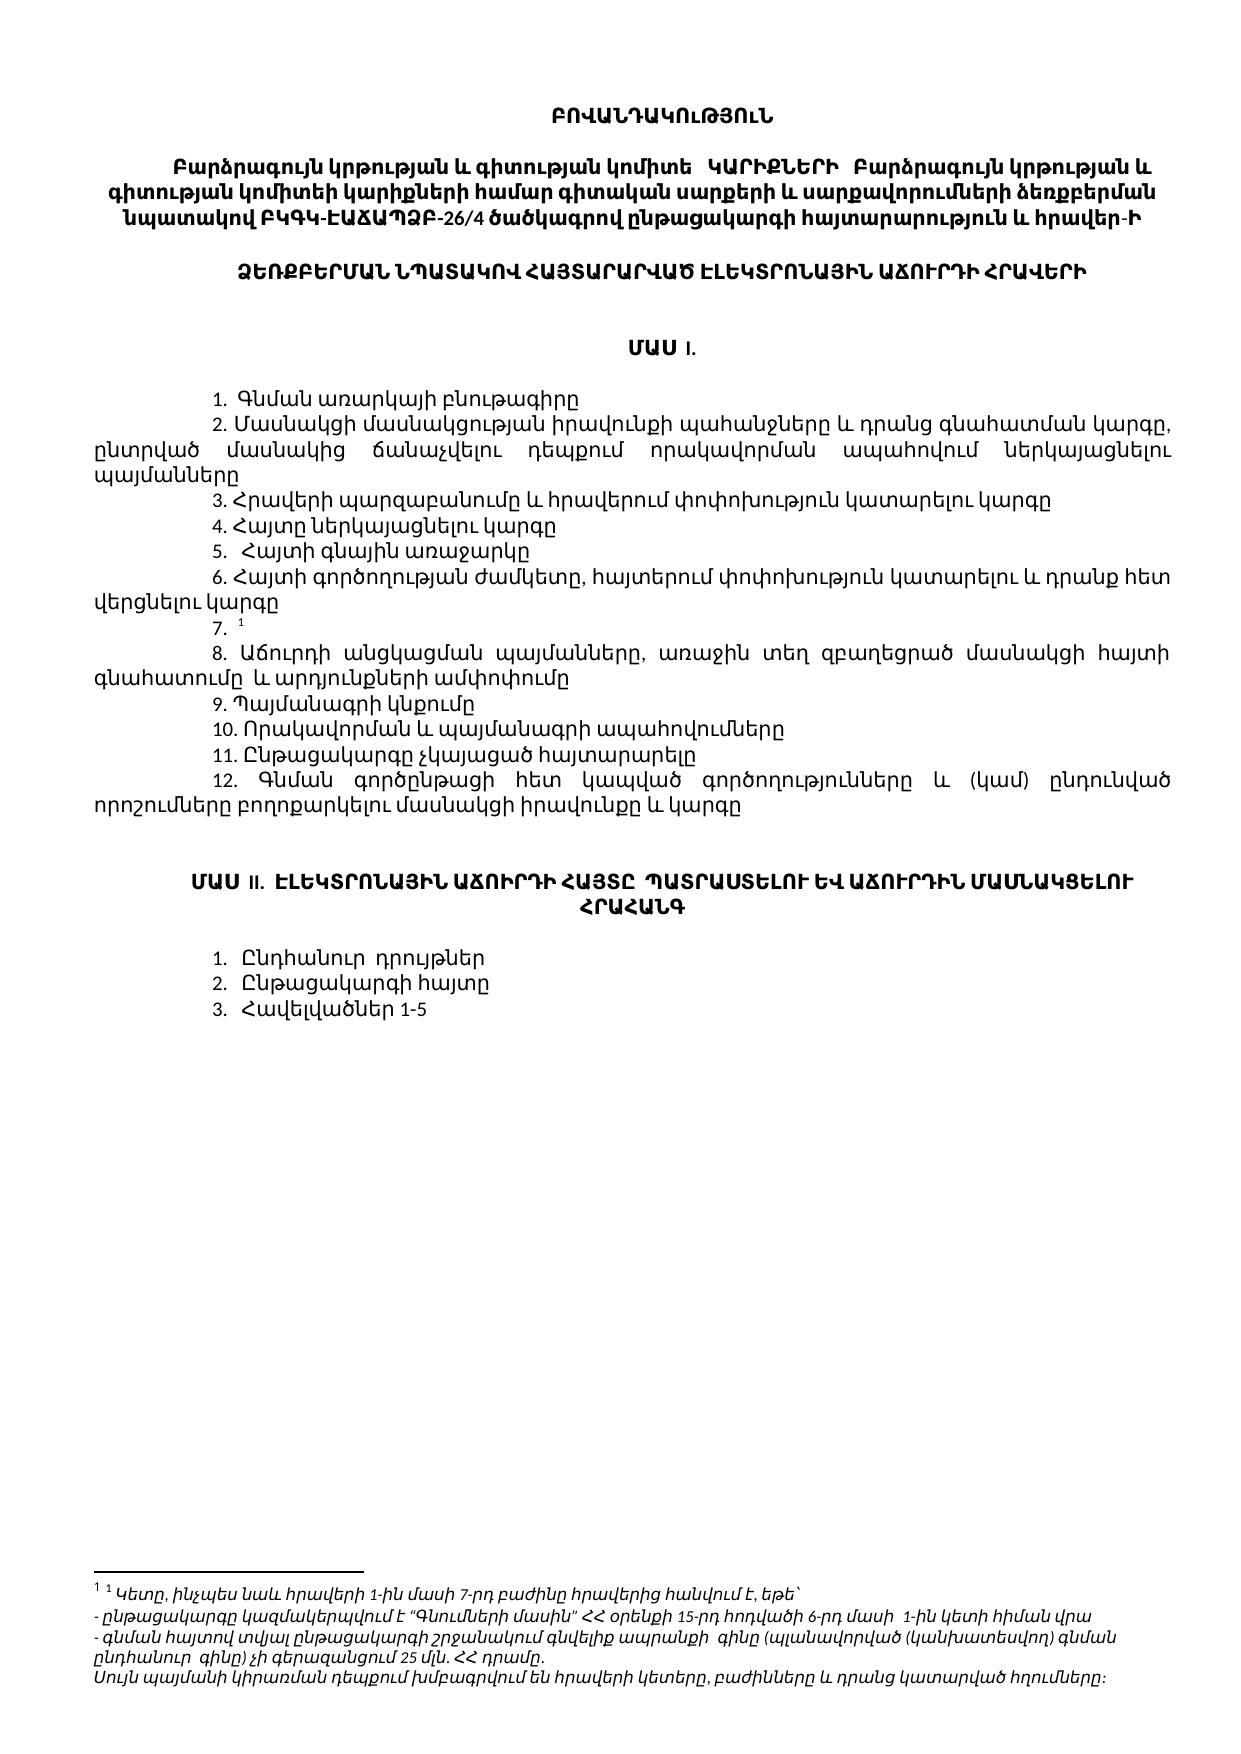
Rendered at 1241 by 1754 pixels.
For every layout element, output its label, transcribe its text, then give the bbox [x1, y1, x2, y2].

text 1. Գնման առարկայի բնութագիրը [94, 386, 1171, 411]
text 5. Հայտի գնային առաջարկը [94, 538, 1171, 564]
text Բարձրագույն կրթության և գիտության կոմիտե ԿԱՐԻՔՆԵՐԻ Բարձրագույն կրթության և գիտության կոմիտեի կարիքների համար գիտական սարքերի և սարքավորումների ձեռքբերման նպատակով ԲԿԳԿ-ԷԱՃԱՊՁԲ-26/4 ծածկագրով ընթացակարգի հայտարարություն և հրավեր-Ի [94, 154, 1171, 230]
text 11. Ընթացակարգը չկայացած հայտարարելը [94, 742, 1171, 767]
text 3. Հրավերի պարզաբանումը և հրավերում փոփոխություն կատարելու կարգը [94, 488, 1171, 513]
text 4. Հայտը ներկայացնելու կարգը [94, 513, 1171, 538]
text 3. Հավելվածներ 1-5 [94, 996, 1171, 1021]
text 6. Հայտի գործողության ժամկետը, հայտերում փոփոխություն կատարելու և դրանք հետ վերցնելու կարգը [94, 564, 1171, 615]
text ՄԱՍ II. ԷԼԵԿՏՐՈՆԱՅԻՆ ԱՃՈԻՐԴԻ ՀԱՅՏԸ ՊԱՏՐԱՍՏԵԼՈՒ ԵՎ ԱՃՈՒՐԴԻՆ ՄԱՍՆԱԿՑԵԼՈՒ ՀՐԱՀԱՆԳ [94, 869, 1171, 920]
text 12. Գնման գործընթացի հետ կապված գործողությունները և (կամ) ընդունված որոշումները բողոքարկելու մասնակցի իրավունքը և կարգը [94, 767, 1171, 818]
text 1. Ընդհանուր դրույթներ [94, 945, 1171, 971]
text ԲՈՎԱՆԴԱԿՈւԹՅՈւՆ [94, 103, 1171, 128]
text 2. Ընթացակարգի հայտը [94, 971, 1171, 996]
text ՁԵՌՔԲԵՐՄԱՆ ՆՊԱՏԱԿՈՎ ՀԱՅՏԱՐԱՐՎԱԾ ԷԼԵԿՏՐՈՆԱՅԻՆ ԱՃՈՒՐԴԻ ՀՐԱՎԵՐԻ [94, 259, 1171, 284]
text 10. Որակավորման և պայմանագրի ապահովումները [94, 716, 1171, 742]
text 9. Պայմանագրի կնքումը [94, 691, 1171, 716]
text 8. Աճուրդի անցկացման պայմանները, առաջին տեղ զբաղեցրած մասնակցի հայտի գնահատումը և արդյունքների ամփոփումը [94, 640, 1171, 691]
text 7. 1 [94, 615, 1171, 640]
text 2. Մասնակցի մասնակցության իրավունքի պահանջները և դրանց գնահատման կարգը, ընտրված մասնակից ճանաչվելու դեպքում որակավորման ապահովում ներկայացնելու պայմանները [94, 411, 1171, 488]
text ՄԱՍ I. [94, 335, 1171, 361]
